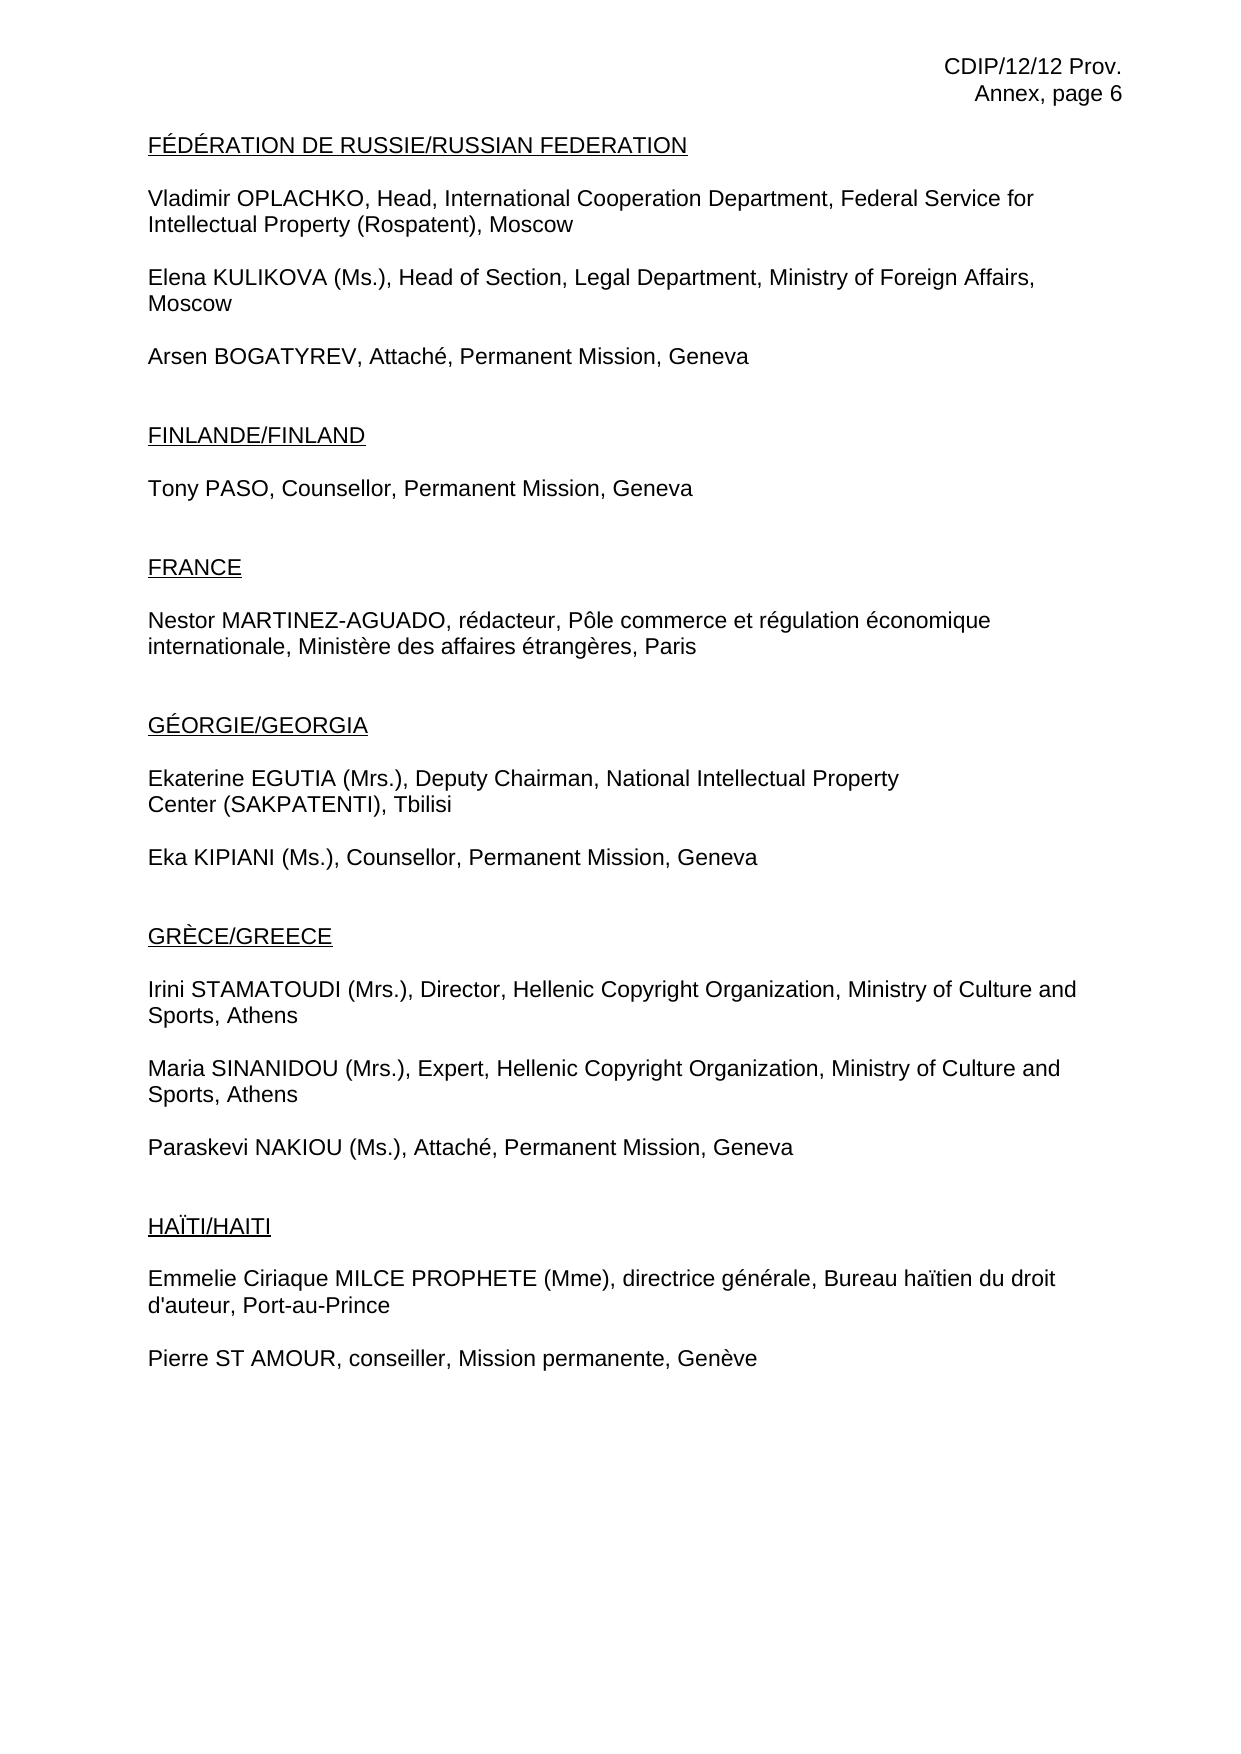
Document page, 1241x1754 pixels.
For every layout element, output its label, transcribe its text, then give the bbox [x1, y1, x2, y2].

text Vladimir OPLACHKO, Head, International Cooperation Department, Federal Service for Intellectual Property (Rospatent), Moscow [148, 185, 1122, 238]
text Pierre ST AMOUR, conseiller, Mission permanente, Genève [148, 1344, 1122, 1371]
text FRANCE [148, 554, 1122, 580]
text GÉORGIE/GEORGIA [148, 712, 1122, 738]
text Arsen BOGATYREV, Attaché, Permanent Mission, Geneva [148, 343, 1122, 369]
text Maria SINANIDOU (Mrs.), Expert, Hellenic Copyright Organization, Ministry of Culture and Sports, Athens [148, 1054, 1122, 1107]
text Paraskevi NAKIOU (Ms.), Attaché, Permanent Mission, Geneva [148, 1134, 1122, 1160]
text Ekaterine EGUTIA (Mrs.), Deputy Chairman, National Intellectual Property Center (SAKPATENTI), Tbilisi [148, 765, 1122, 817]
text Nestor MARTINEZ-AGUADO, rédacteur, Pôle commerce et régulation économique internationale, Ministère des affaires étrangères, Paris [148, 607, 1122, 659]
text Tony PASO, Counsellor, Permanent Mission, Geneva [148, 475, 1122, 501]
text HAÏTI/HAITI [148, 1213, 1122, 1239]
text Emmelie Ciriaque MILCE PROPHETE (Mme), directrice générale, Bureau haïtien du droit d'auteur, Port-au-Prince [148, 1265, 1122, 1318]
text Eka KIPIANI (Ms.), Counsellor, Permanent Mission, Geneva [148, 844, 1122, 870]
text FÉDÉRATION DE RUSSIE/RUSSIAN FEDERATION [148, 132, 1122, 158]
text Irini STAMATOUDI (Mrs.), Director, Hellenic Copyright Organization, Ministry of Culture and Sports, Athens [148, 976, 1122, 1028]
text Elena KULIKOVA (Ms.), Head of Section, Legal Department, Ministry of Foreign Affairs, Moscow [148, 264, 1122, 317]
text FINLANDE/FINLAND [148, 422, 1122, 448]
text GRÈCE/GREECE [148, 923, 1122, 949]
